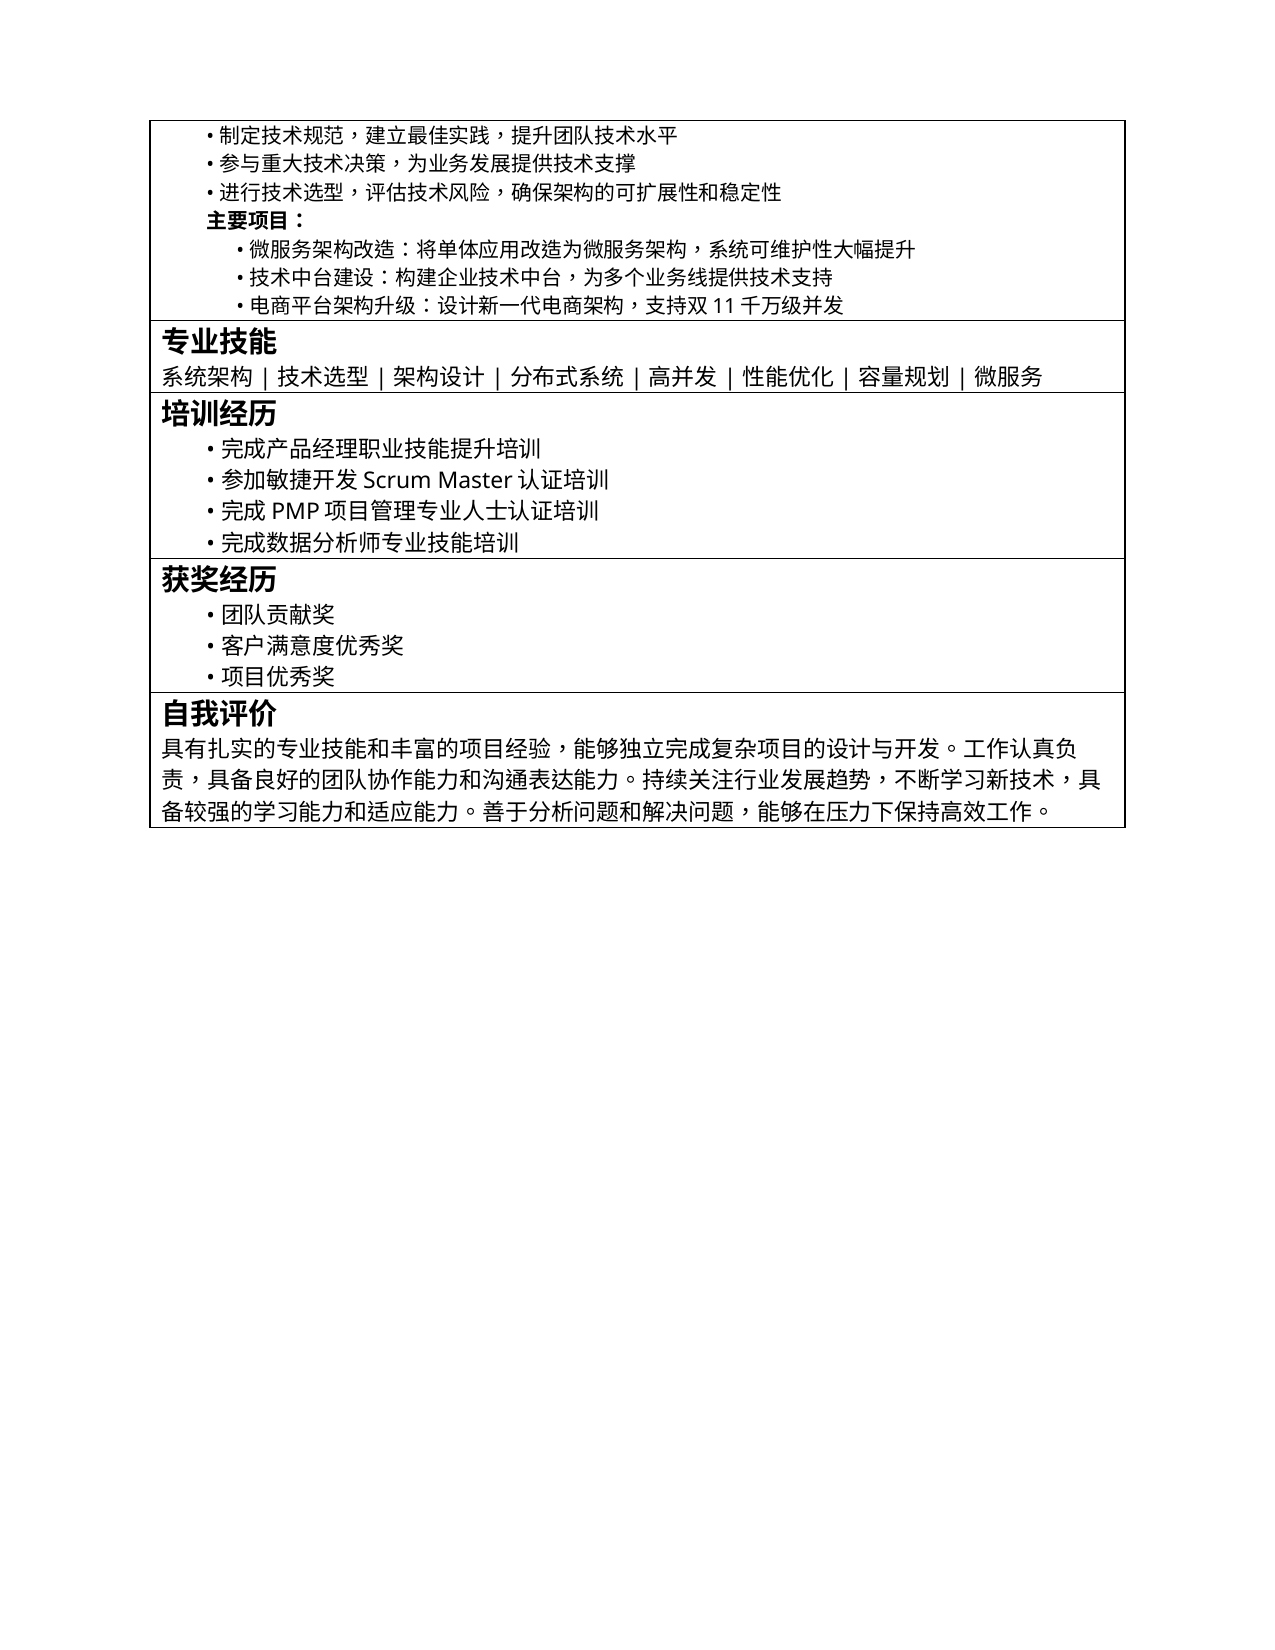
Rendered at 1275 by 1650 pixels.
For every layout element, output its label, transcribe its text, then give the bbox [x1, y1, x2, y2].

table_cell 培训经历 • 完成产品经理职业技能提升培训 • 参加敏捷开发Scrum Master认证培训 • 完成PMP项目管理专业人士认证培训 • 完成数据分析师专业技能培训 [151, 393, 1124, 558]
table_cell 自我评价 具有扎实的专业技能和丰富的项目经验，能够独立完成复杂项目的设计与开发。工作认真负责，具备良好的团队协作能力和沟通表达能力。持续关注行业发展趋势，不断学习新技术，具备较强的学习能力和适应能力。善于分析问题和解决问题，能够在压力下保持高效工作。 [151, 693, 1124, 827]
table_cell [151, 121, 1124, 320]
table_cell 获奖经历 • 团队贡献奖 • 客户满意度优秀奖 • 项目优秀奖 [151, 559, 1124, 692]
table_cell 专业技能 系统架构 | 技术选型 | 架构设计 | 分布式系统 | 高并发 | 性能优化 | 容量规划 | 微服务 [151, 321, 1124, 392]
